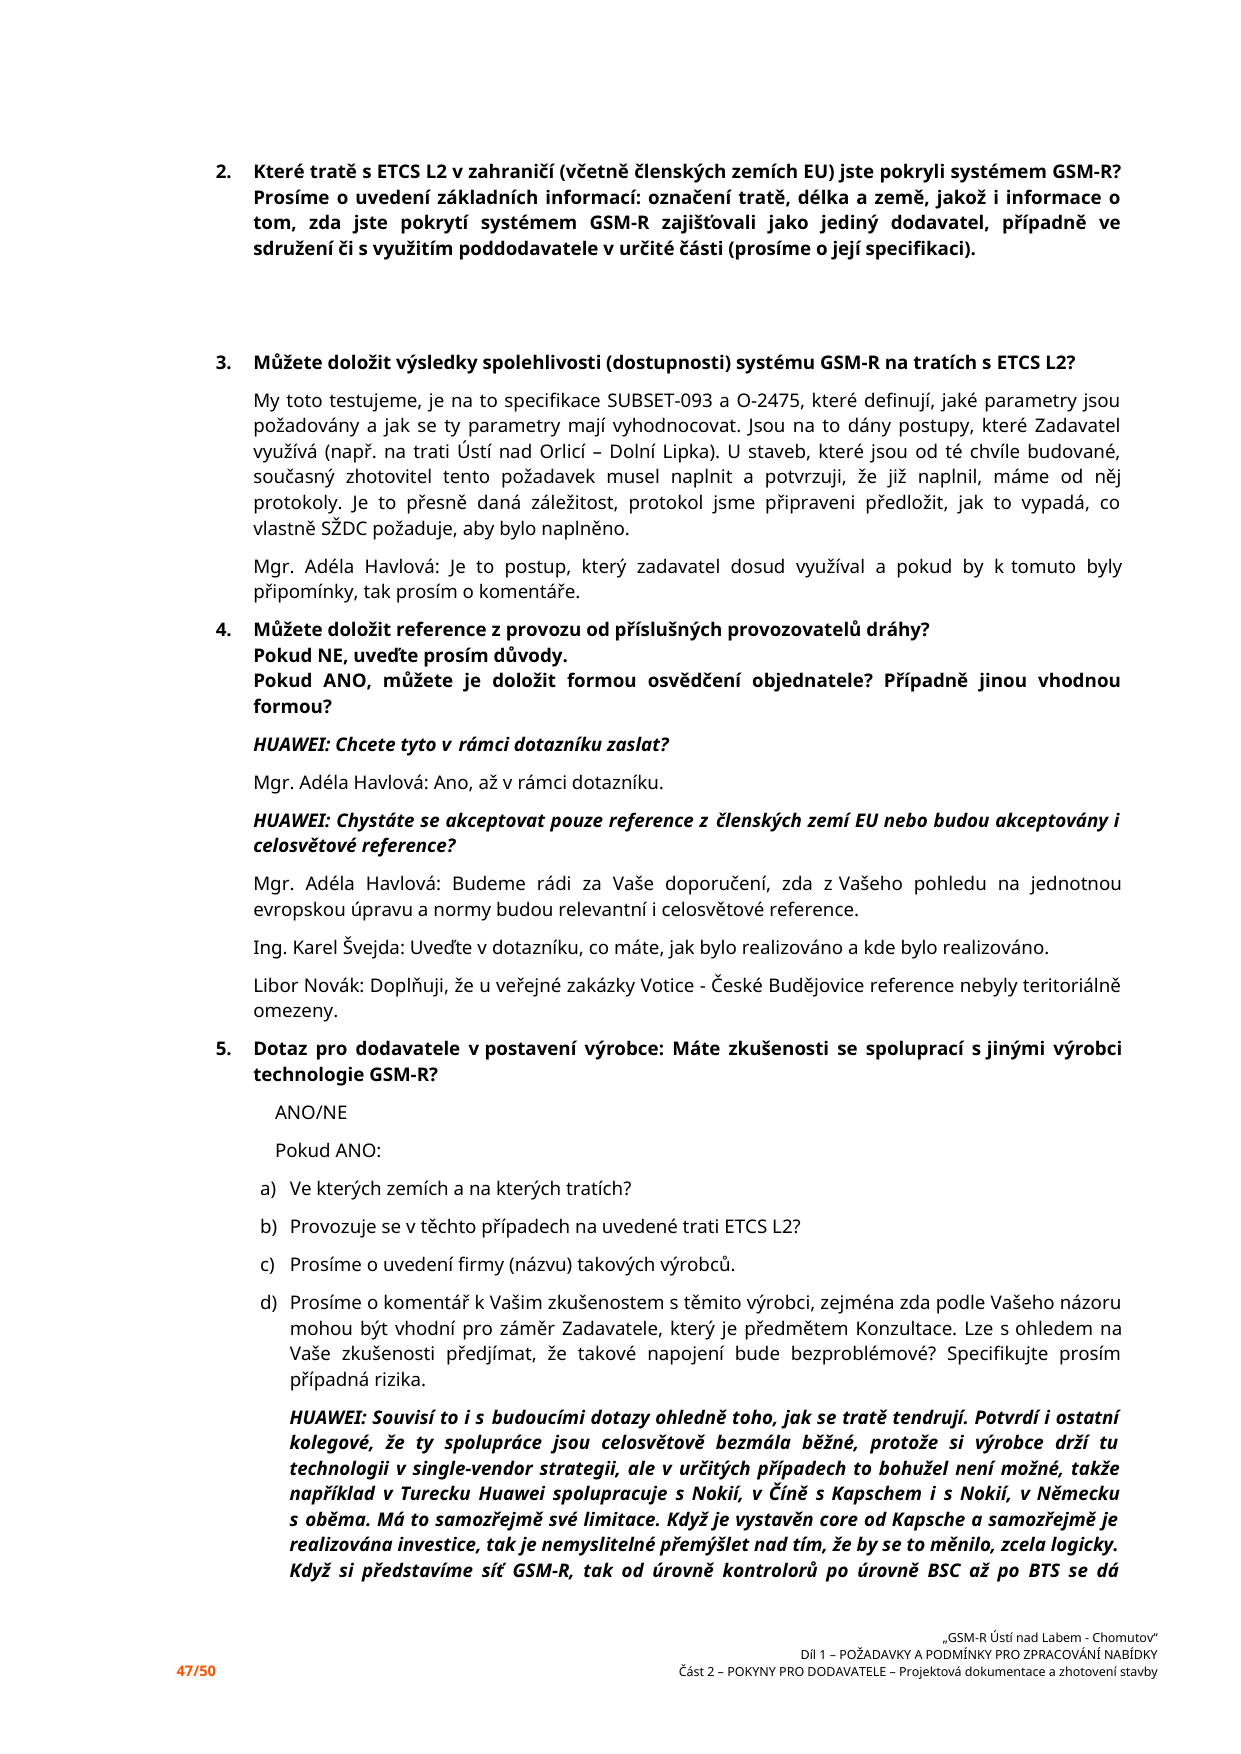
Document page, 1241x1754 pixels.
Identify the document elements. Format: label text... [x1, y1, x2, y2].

list Prosíme o komentář k Vašim zkušenostem s těmito výrobci, zejména zda podle Vašeho názoru mohou být vhodní pro záměr Zadavatele, který je předmětem Konzultace. Lze s ohledem na Vaše zkušenosti předjímat, že takové napojení bude bezproblémové? Specifikujte prosím případná rizika. [260, 1289, 1122, 1391]
text Mgr. Adéla Havlová: Budeme rádi za Vaše doporučení, zda z Vašeho pohledu na jednotnou evropskou úpravu a normy budou relevantní i celosvětové reference. [253, 871, 1122, 922]
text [289, 1404, 1122, 1583]
list Provozuje se v těchto případech na uvedené trati ETCS L2? [253, 1213, 1122, 1239]
list Můžete doložit výsledky spolehlivosti (dostupnosti) systému GSM-R na tratích s ETCS L2? [216, 349, 1122, 375]
text HUAWEI: Chystáte se akceptovat pouze reference z členských zemí EU nebo budou akceptovány i celosvětové reference? [253, 807, 1122, 858]
text Mgr. Adéla Havlová: Ano, až v rámci dotazníku. [253, 769, 1122, 794]
text Libor Novák: Doplňuji, že u veřejné zakázky Votice - České Budějovice reference nebyly teritoriálně omezeny. [253, 972, 1122, 1023]
list Dotaz pro dodavatele v postavení výrobce: Máte zkušenosti se spoluprací s jinými výrobci technologie GSM-R? [216, 1036, 1122, 1087]
list Můžete doložit reference z provozu od příslušných provozovatelů dráhy? Pokud NE, uveďte prosím důvody. Pokud ANO, můžete je doložit formou osvědčení objednatele? Případně jinou vhodnou formou? [216, 616, 1122, 718]
list Prosíme o uvedení firmy (názvu) takových výrobců. [253, 1251, 1122, 1277]
list Které tratě s ETCS L2 v zahraničí (včetně členských zemích EU) jste pokryli systémem GSM-R? Prosíme o uvedení základních informací: označení tratě, délka a země, jakož i informace o tom, zda jste pokrytí systémem GSM-R zajišťovali jako jediný dodavatel, případně ve sdružení či s využitím poddodavatele v určité části (prosíme o její specifikaci). [216, 159, 1122, 261]
text Mgr. Adéla Havlová: Je to postup, který zadavatel dosud využíval a pokud by k tomuto byly připomínky, tak prosím o komentáře. [253, 553, 1122, 604]
text ANO/NE [275, 1099, 1122, 1125]
text HUAWEI: Chcete tyto v rámci dotazníku zaslat? [253, 731, 1122, 757]
text My toto testujeme, je na to specifikace SUBSET-093 a O-2475, které definují, jaké parametry jsou požadovány a jak se ty parametry mají vyhodnocovat. Jsou na to dány postupy, které Zadavatel využívá (např. na trati Ústí nad Orlicí – Dolní Lipka). U staveb, které jsou od té chvíle budované, současný zhotovitel tento požadavek musel naplnit a potvrzuji, že již naplnil, máme od něj protokoly. Je to přesně daná záležitost, protokol jsme připraveni předložit, jak to vypadá, co vlastně SŽDC požaduje, aby bylo naplněno. [253, 387, 1122, 540]
text Pokud ANO: [275, 1137, 1122, 1163]
list Ve kterých zemích a na kterých tratích? [253, 1175, 1122, 1201]
text Ing. Karel Švejda: Uveďte v dotazníku, co máte, jak bylo realizováno a kde bylo realizováno. [253, 934, 1122, 960]
